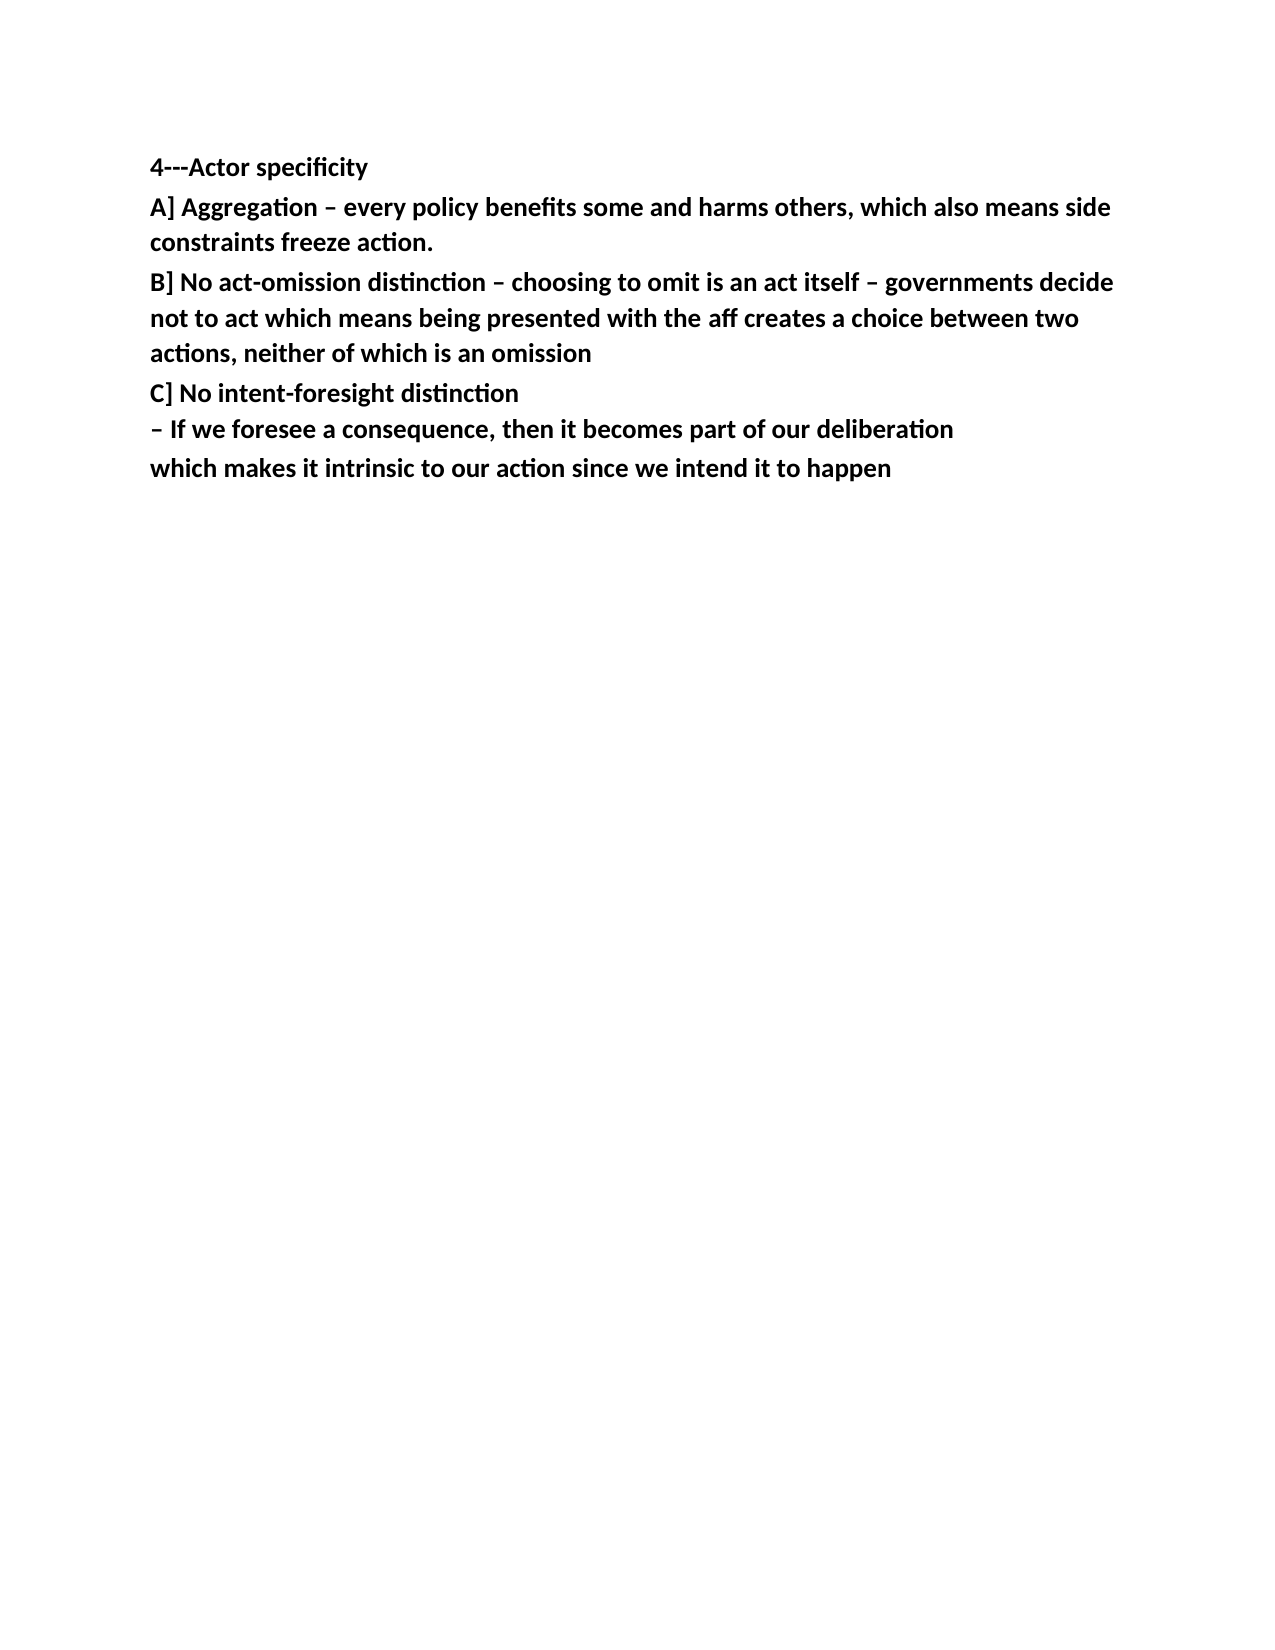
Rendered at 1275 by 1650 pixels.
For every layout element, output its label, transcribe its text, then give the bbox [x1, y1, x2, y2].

subtitle which makes it intrinsic to our action since we intend it to happen [150, 452, 1125, 485]
subtitle 4---Actor specificity [150, 150, 1125, 183]
subtitle B] No act-omission distinction – choosing to omit is an act itself – governments decide not to act which means being presented with the aff creates a choice between two actions, neither of which is an omission [150, 265, 1125, 369]
subtitle C] No intent-foresight distinction – If we foresee a consequence, then it becomes part of our deliberation [150, 376, 1125, 445]
subtitle A] Aggregation – every policy benefits some and harms others, which also means side constraints freeze action. [150, 190, 1125, 258]
